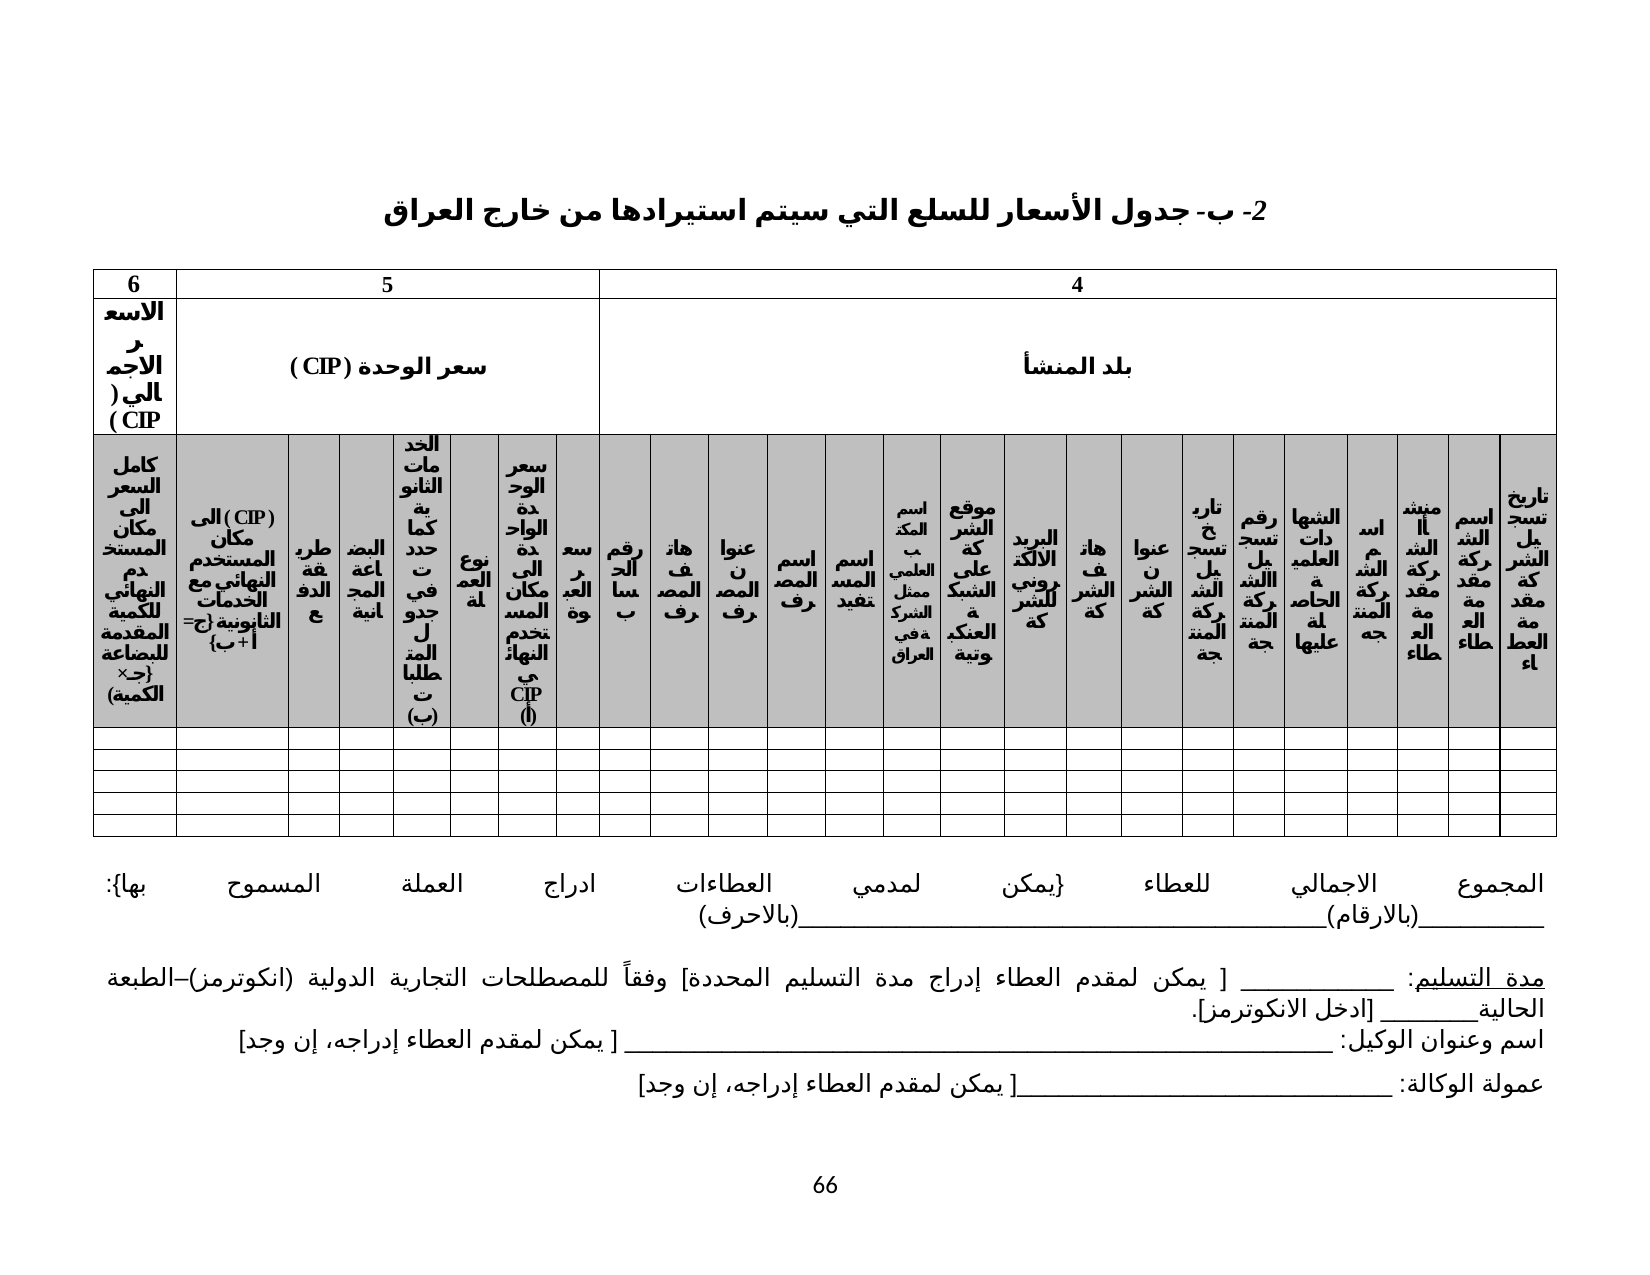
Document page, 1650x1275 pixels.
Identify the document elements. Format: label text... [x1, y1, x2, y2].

table_cell [289, 793, 339, 814]
table_cell [1398, 793, 1448, 814]
table_cell [1067, 728, 1121, 748]
table_cell [768, 815, 825, 836]
table_cell [1501, 815, 1556, 836]
table_cell [1348, 771, 1397, 792]
table_cell [1501, 728, 1556, 748]
subtitle 2- ب- جدول الأسعار للسلع التي سيتم استيرادها من خارج العراق [105, 192, 1545, 228]
table_cell [651, 750, 708, 770]
table_cell الاسعر الاجمالي (CIP ) [94, 299, 176, 434]
table_cell [557, 750, 599, 770]
table_cell اسم المكتب العلمي ممثل الشركة في العراق [884, 435, 940, 727]
table_cell [289, 815, 339, 836]
table_cell [1348, 793, 1397, 814]
table_cell اسم الشركة المنتجه [1348, 435, 1397, 727]
table_cell [651, 771, 708, 792]
table_cell [177, 793, 288, 814]
table_cell [1122, 771, 1182, 792]
table_cell نوع العملة [451, 435, 498, 727]
table_cell [557, 793, 599, 814]
table_cell رقم الحساب [600, 435, 650, 727]
table_cell [451, 771, 498, 792]
table_cell [177, 750, 288, 770]
table_cell [1122, 750, 1182, 770]
table_cell [941, 771, 1004, 792]
table_cell اسم الشركة مقدمة العطاء [1449, 435, 1499, 727]
table_cell سعر الوحدة الواحدة الى مكان المستخدم النهائي CIP (أ) [499, 435, 556, 727]
table_cell [1285, 793, 1347, 814]
table_cell [1005, 793, 1066, 814]
table_cell [1067, 793, 1121, 814]
table_cell [1501, 793, 1556, 814]
table_cell [340, 815, 393, 836]
table_cell [499, 815, 556, 836]
table_cell [826, 815, 883, 836]
table_cell [94, 815, 176, 836]
table_cell [394, 750, 450, 770]
table_cell [1067, 771, 1121, 792]
table_cell [1348, 750, 1397, 770]
table_cell [499, 728, 556, 748]
table_cell [884, 793, 940, 814]
table_cell [1398, 750, 1448, 770]
table_cell [1005, 750, 1066, 770]
table_cell [1234, 771, 1284, 792]
table_cell [884, 771, 940, 792]
table_cell هاتف الشركة [1067, 435, 1121, 727]
table_cell [600, 815, 650, 836]
table_cell [1234, 793, 1284, 814]
table_cell [768, 793, 825, 814]
table_cell [340, 750, 393, 770]
table_cell [1285, 750, 1347, 770]
table_cell الشهادات العلمية الحاصلة عليها [1285, 435, 1347, 727]
table_cell [1449, 771, 1499, 792]
table_cell [709, 728, 767, 748]
text عمولة الوكالة: ___________________________[ يمكن لمقدم العطاء إدراجه، إن وجد] [105, 1068, 1545, 1099]
table_cell [1348, 815, 1397, 836]
table_cell [94, 793, 176, 814]
table_header 4 [600, 270, 1556, 297]
table_cell [941, 728, 1004, 748]
table_cell [1067, 750, 1121, 770]
table_cell [451, 750, 498, 770]
table_cell (CIP ) الى مكان المستخدم النهائي مع الخدمات الثانونية {ج= أ + ب} [177, 435, 288, 727]
table_cell رقم تسجيل االشركة المنتجة [1234, 435, 1284, 727]
table_cell [826, 771, 883, 792]
table_cell [651, 728, 708, 748]
table_cell [1234, 750, 1284, 770]
table_cell [826, 750, 883, 770]
table_cell [826, 793, 883, 814]
table_cell [289, 771, 339, 792]
table_cell [289, 750, 339, 770]
table_cell [499, 771, 556, 792]
table_cell [709, 815, 767, 836]
table_cell [1122, 815, 1182, 836]
table_cell [177, 815, 288, 836]
table_cell [557, 771, 599, 792]
table_cell البريد الالكتروني للشركة [1005, 435, 1066, 727]
table_cell [826, 728, 883, 748]
table_cell تاريخ تسجيل الشركة المنتجة [1183, 435, 1233, 727]
table_cell عنوان المصرف [709, 435, 767, 727]
table_cell [768, 728, 825, 748]
table_cell [1449, 815, 1499, 836]
table_cell تاريخ تسجيل الشركة مقدمة العطاء [1501, 435, 1556, 727]
table_cell [394, 728, 450, 748]
table_cell [1398, 771, 1448, 792]
table_cell كامل السعر الى مكان المستخدم النهائي للكمية المقدمة للبضاعة {جـ× الكمية) [94, 435, 176, 727]
table_cell الخدمات الثانوية كما حددت في جدول المتطلبات (ب) [394, 435, 450, 727]
table_cell [1348, 728, 1397, 748]
table_header 5 [177, 270, 599, 297]
table_cell [1501, 771, 1556, 792]
table_cell [1449, 728, 1499, 748]
table_cell [1234, 728, 1284, 748]
table_cell [340, 793, 393, 814]
text المجموع الاجمالي للعطاء {يمكن لمدمي العطاءات ادراج العملة المسموح بها}: _________(بالارقام)______________________________________(بالاحرف) [105, 868, 1545, 930]
table_cell [1234, 815, 1284, 836]
table_cell [884, 815, 940, 836]
table_cell [1183, 750, 1233, 770]
table_cell [600, 771, 650, 792]
table_cell [557, 728, 599, 748]
table_cell [884, 728, 940, 748]
table_cell [451, 815, 498, 836]
table_cell [1449, 750, 1499, 770]
table_cell [394, 771, 450, 792]
table_cell بلد المنشأ [600, 299, 1556, 434]
text مدة التسليم: ___________ [ يمكن لمقدم العطاء إدراج مدة التسليم المحددة] وفقاً للمصطلحات التجارية الدولية (انكوترمز)–الطبعة الحالية_______ [ادخل الانكوترمز]. [105, 961, 1545, 1024]
table_cell [499, 793, 556, 814]
table_cell [600, 728, 650, 748]
table_cell [1183, 793, 1233, 814]
table_cell [1183, 728, 1233, 748]
text اسم وعنوان الوكيل: ___________________________________________________ [ يمكن لمقدم العطاء إدراجه، إن وجد] [105, 1024, 1545, 1055]
table_cell [651, 815, 708, 836]
table_cell [1501, 750, 1556, 770]
table_cell [340, 728, 393, 748]
table_cell [394, 815, 450, 836]
table_cell [94, 750, 176, 770]
table_cell [1398, 815, 1448, 836]
table_cell البضاعة المجانية [340, 435, 393, 727]
table_cell [1005, 728, 1066, 748]
table_cell [1285, 815, 1347, 836]
table_cell [451, 728, 498, 748]
table_cell [1183, 815, 1233, 836]
table_cell [1067, 815, 1121, 836]
table_cell [94, 771, 176, 792]
table_cell [651, 793, 708, 814]
table_cell [177, 728, 288, 748]
table_cell [941, 750, 1004, 770]
table_cell [1122, 793, 1182, 814]
table_cell سعر الوحدة (CIP ) [177, 299, 599, 434]
table_cell [177, 771, 288, 792]
table_cell سعر العبوة [557, 435, 599, 727]
table_cell [709, 771, 767, 792]
table_cell [600, 793, 650, 814]
table_cell [1122, 728, 1182, 748]
table_cell [768, 771, 825, 792]
table_cell [394, 793, 450, 814]
table_cell [499, 750, 556, 770]
table_cell [1183, 771, 1233, 792]
table_cell [768, 750, 825, 770]
table_cell [1398, 728, 1448, 748]
table_cell [1285, 771, 1347, 792]
table_cell [340, 771, 393, 792]
table_cell هاتف المصرف [651, 435, 708, 727]
table_cell [884, 750, 940, 770]
table_cell [1449, 793, 1499, 814]
table_cell اسم المستفيد [826, 435, 883, 727]
table_cell [1005, 771, 1066, 792]
table_cell [709, 793, 767, 814]
table_cell [451, 793, 498, 814]
table_cell موقع الشركة على الشبكة العنكبوتية [941, 435, 1004, 727]
table_cell [1005, 815, 1066, 836]
table_cell [1285, 728, 1347, 748]
table_cell [709, 750, 767, 770]
table_cell [600, 750, 650, 770]
table_cell [94, 728, 176, 748]
table_cell اسم المصرف [768, 435, 825, 727]
table_cell طريقة الدفع [289, 435, 339, 727]
table_header 6 [94, 270, 176, 297]
table_cell منشأا الشركة مقدمة العطاء [1398, 435, 1448, 727]
table_cell [941, 815, 1004, 836]
table_cell [289, 728, 339, 748]
table_cell عنوان الشركة [1122, 435, 1182, 727]
table_cell [557, 815, 599, 836]
table_cell [941, 793, 1004, 814]
